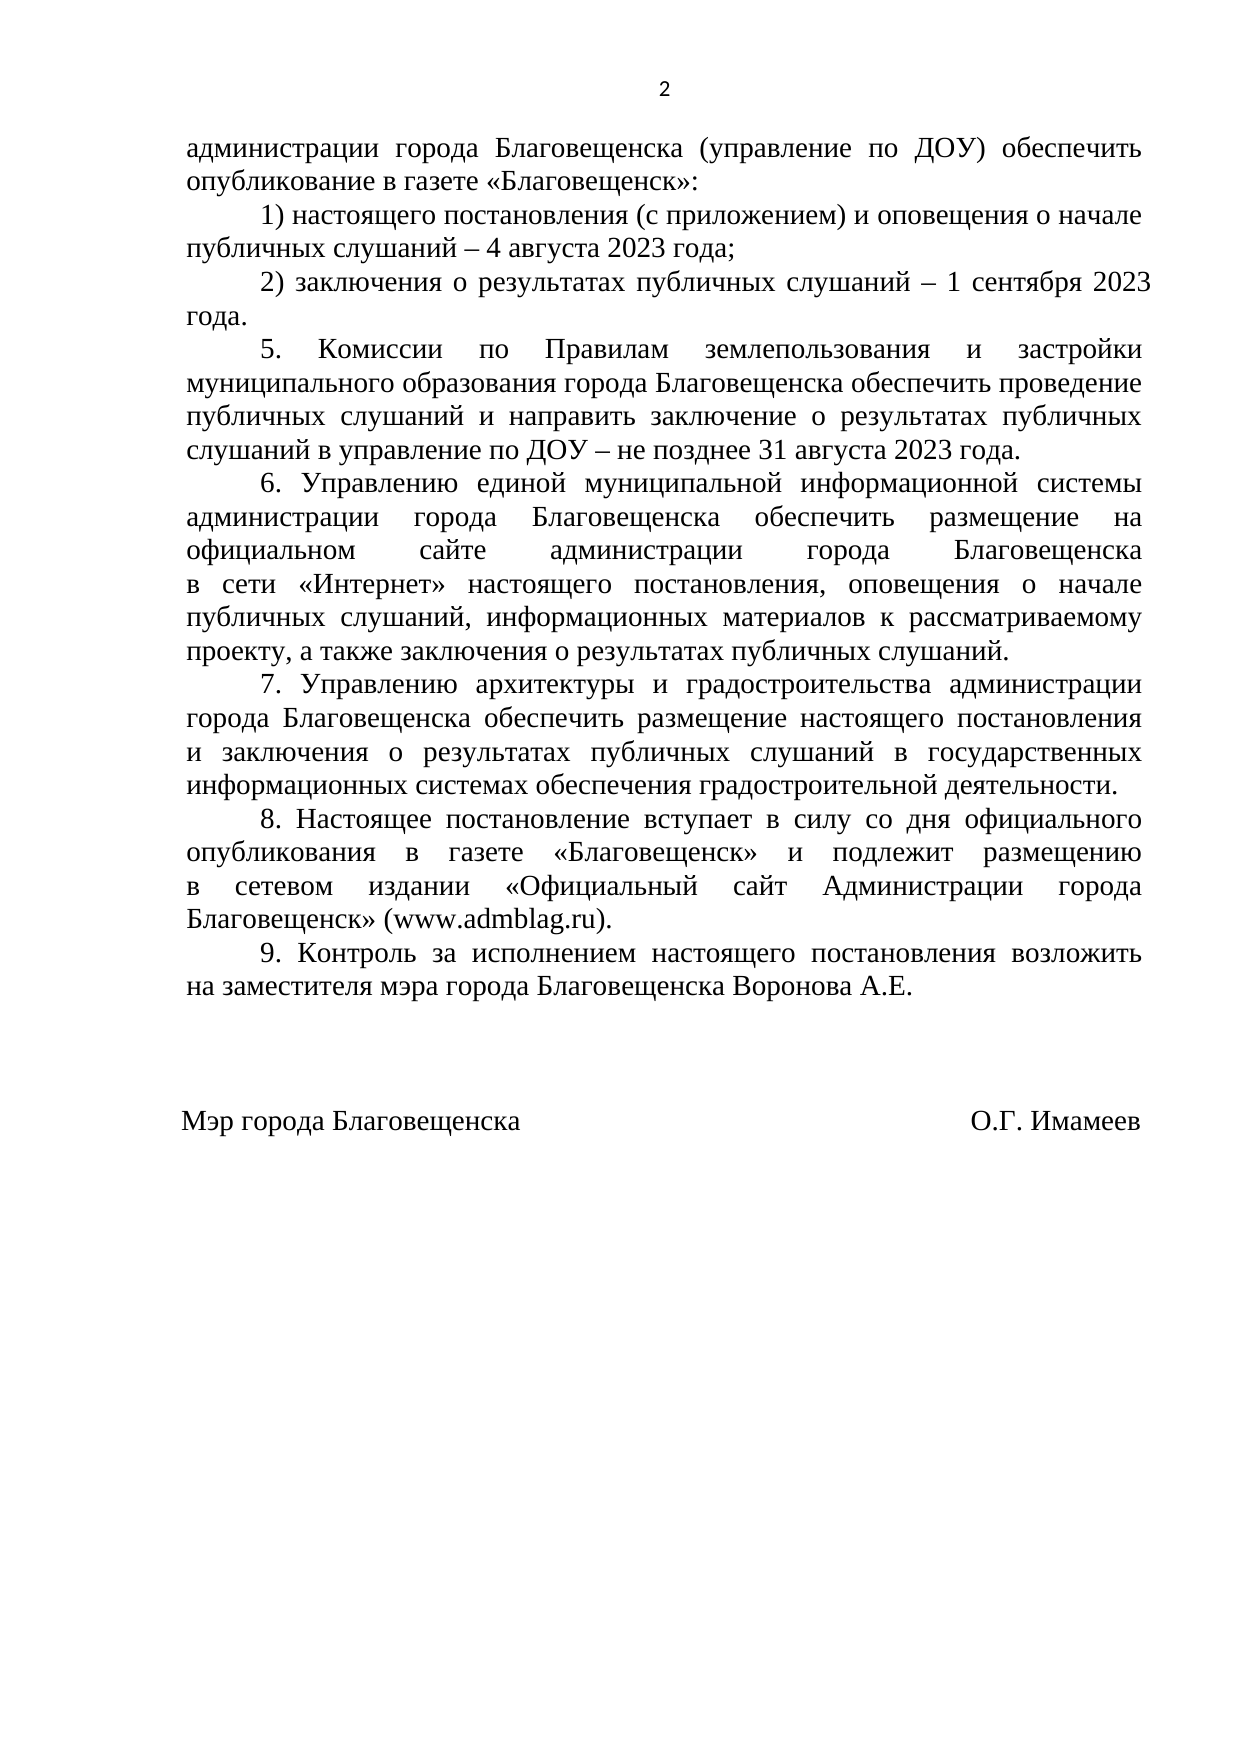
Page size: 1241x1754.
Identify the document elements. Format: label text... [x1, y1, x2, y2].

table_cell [177, 130, 1152, 1002]
table_header Мэр города Благовещенска [177, 1103, 576, 1136]
table_header О.Г. Имамеев [576, 1103, 1152, 1136]
